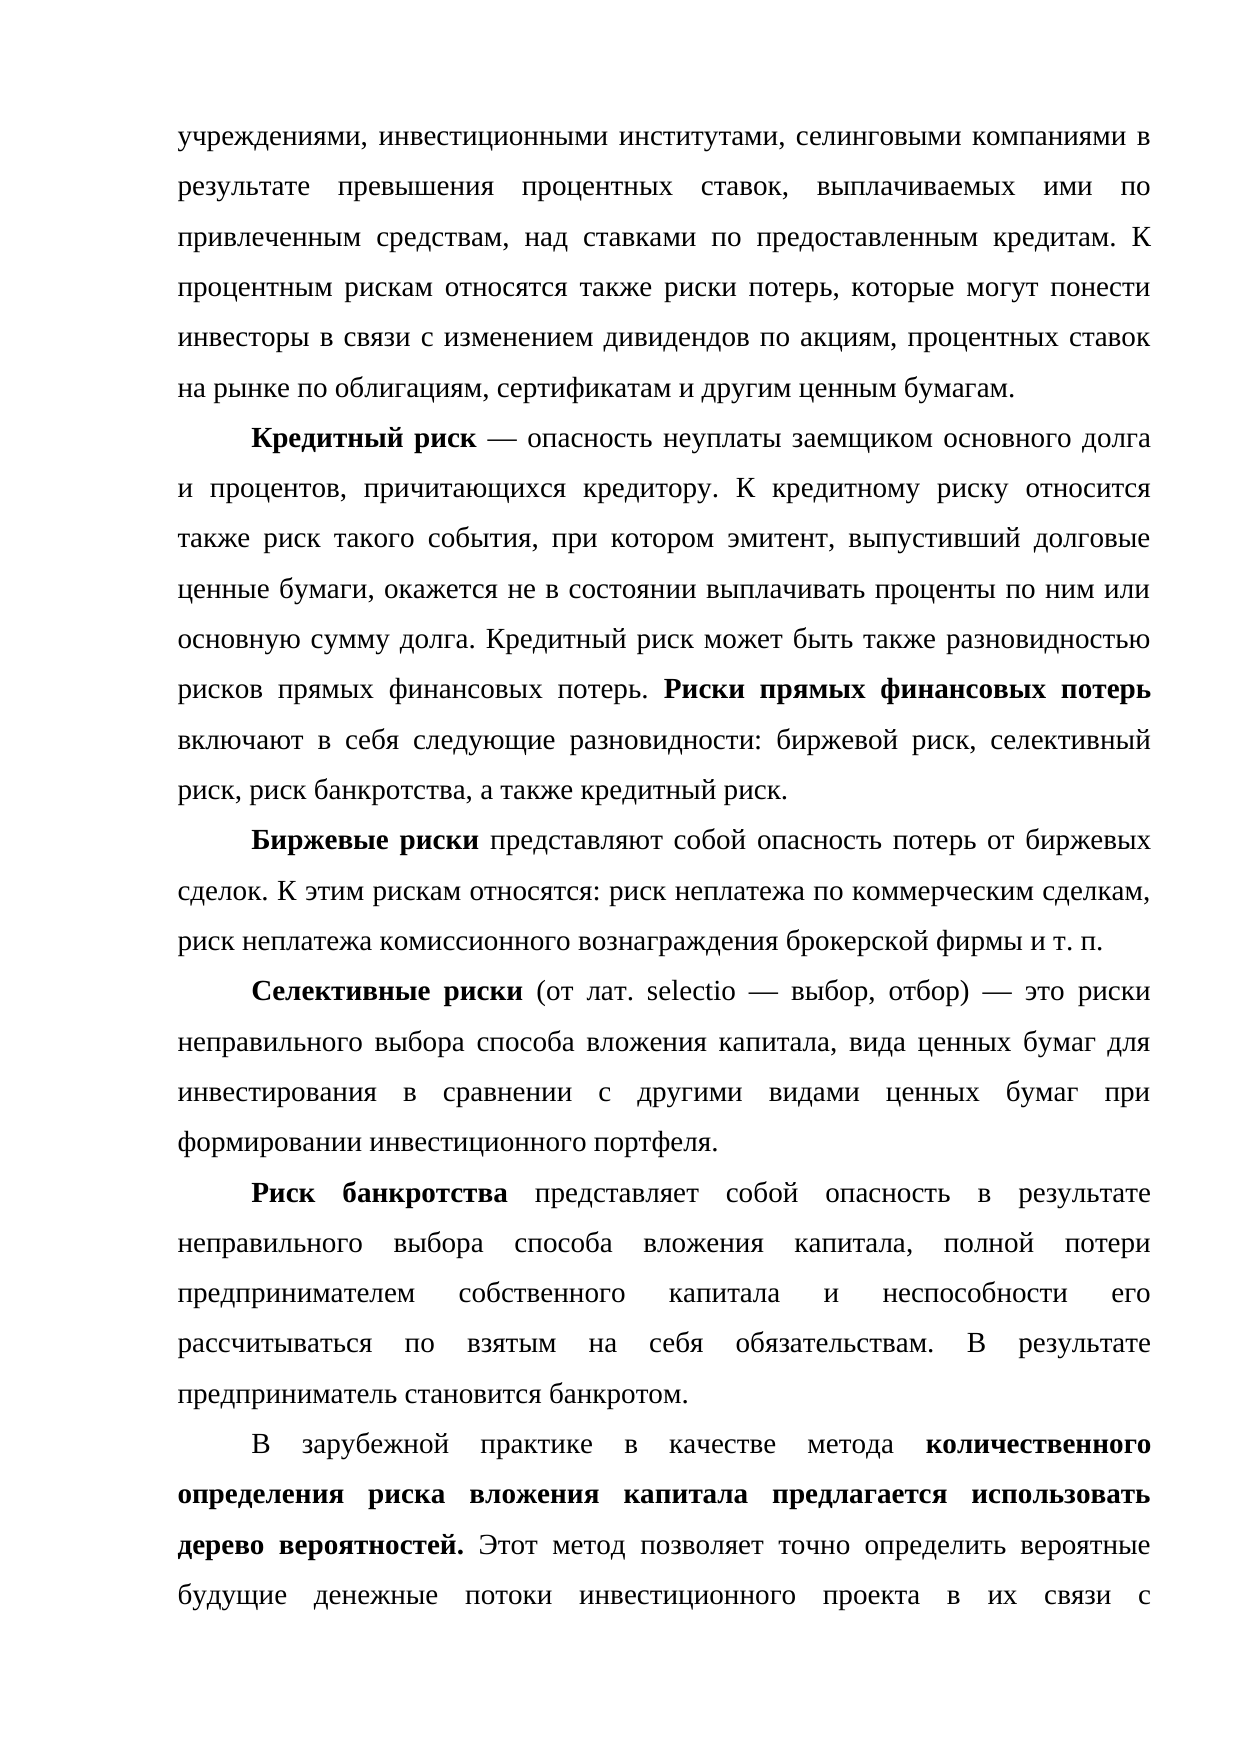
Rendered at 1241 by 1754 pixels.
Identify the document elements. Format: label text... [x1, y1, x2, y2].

text Кредитный риск — опасность неуплаты заемщиком основного долга и процентов, причитающихся кредитору. К кредитному риску относится также риск такого события, при котором эмитент, выпустивший долговые ценные бумаги, окажется не в состоянии выплачивать проценты по ним или основную сумму долга. Кредитный риск может быть также разновидностью рисков прямых финансовых потерь. Риски прямых финансовых потерь включают в себя следующие разновидности: биржевой риск, селективный риск, риск банкротства, а также кредитный риск. [177, 420, 1152, 806]
text Риск банкротства представляет собой опасность в результате неправильного выбора способа вложения капитала, полной потери предпринимателем собственного капитала и неспособности его рассчитываться по взятым на себя обязательствам. В результате предприниматель становится банкротом. [177, 1175, 1152, 1409]
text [177, 118, 1152, 403]
text Биржевые риски представляют собой опасность потерь от биржевых сделок. К этим рискам относятся: риск неплатежа по коммерческим сделкам, риск неплатежа комиссионного вознаграждения брокерской фирмы и т. п. [177, 822, 1152, 957]
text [177, 1426, 1152, 1611]
text Селективные риски (от лат. selectio — выбор, отбор) — это риски неправильного выбора способа вложения капитала, вида ценных бумаг для инвестирования в сравнении с другими видами ценных бумаг при формировании инвестиционного портфеля. [177, 973, 1152, 1158]
